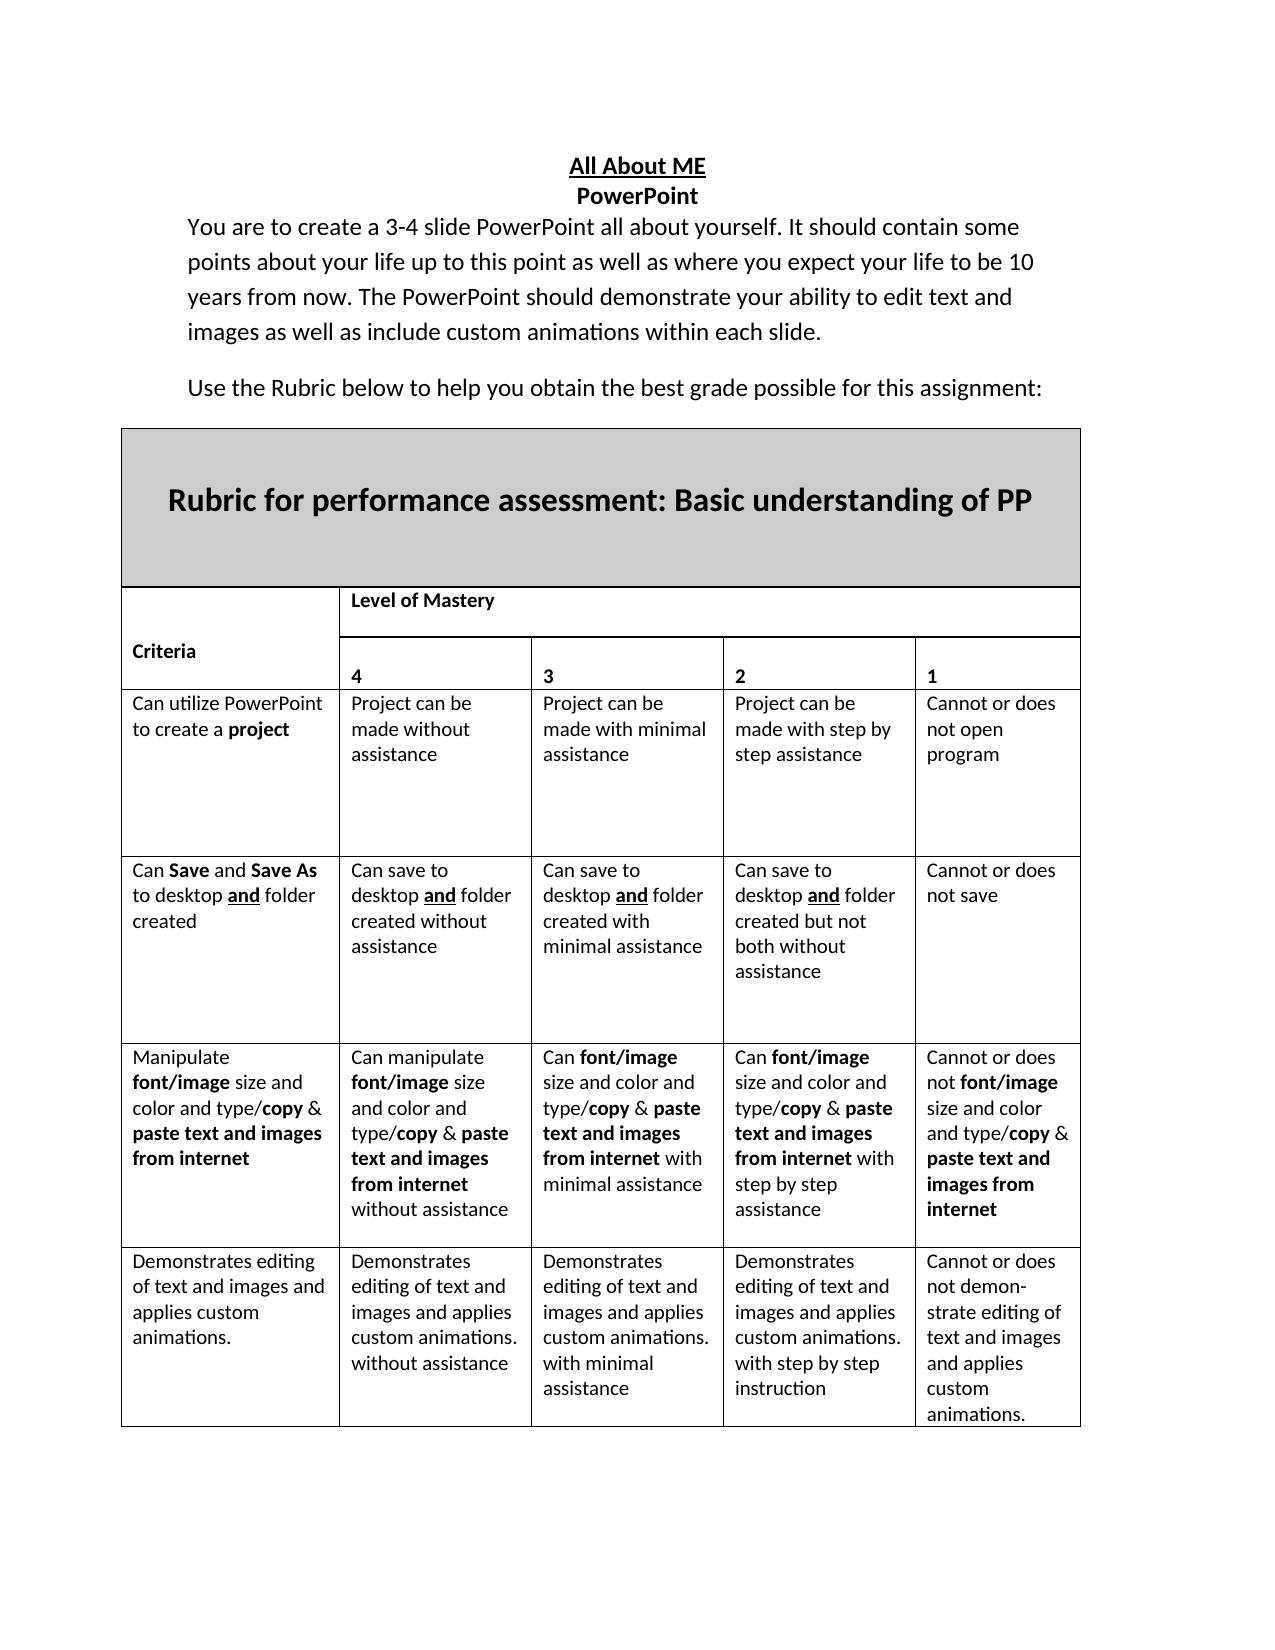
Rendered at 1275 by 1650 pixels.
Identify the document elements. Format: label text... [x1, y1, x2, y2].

text PowerPoint [187, 181, 1087, 211]
text You are to create a 3-4 slide PowerPoint all about yourself. It should contain some points about your life up to this point as well as where you expect your life to be 10 years from now. The PowerPoint should demonstrate your ability to edit text and images as well as include custom animations within each slide. [187, 211, 1087, 347]
table_cell 2 [724, 638, 915, 689]
table_cell Demonstrates editing of text and images and applies custom animations. with step by step instruction [724, 1248, 915, 1426]
table_cell Demonstrates editing of text and images and applies custom animations. without assistance [340, 1248, 531, 1426]
table_cell Can manipulate font/image size and color and type/copy & paste text and images from internet without assistance [340, 1044, 531, 1247]
table_cell Can save to desktop and folder created but not both without assistance [724, 857, 915, 1043]
table_cell Cannot or does not demon-strate editing of text and images and applies custom animations. [916, 1248, 1080, 1426]
table_header Rubric for performance assessment: Basic understanding of PP [122, 429, 1080, 586]
table_cell Cannot or does not open program [916, 690, 1080, 856]
table_cell Manipulate font/image size and color and type/copy & paste text and images from internet [122, 1044, 339, 1247]
table_cell 4 [340, 638, 531, 689]
table_cell Project can be made without assistance [340, 690, 531, 856]
table_cell Can utilize PowerPoint to create a project [122, 690, 339, 856]
table_cell Can font/image size and color and type/copy & paste text and images from internet with step by step assistance [724, 1044, 915, 1247]
table_cell Cannot or does not font/image size and color and type/copy & paste text and images from internet [916, 1044, 1080, 1247]
text Use the Rubric below to help you obtain the best grade possible for this assignment: [187, 372, 1087, 402]
table_cell 3 [532, 638, 723, 689]
table_cell Demonstrates editing of text and images and applies custom animations. with minimal assistance [532, 1248, 723, 1426]
table_cell Demonstrates editing of text and images and applies custom animations. [122, 1248, 339, 1426]
table_cell Criteria [122, 588, 339, 689]
table_cell Can save to desktop and folder created without assistance [340, 857, 531, 1043]
table_cell Project can be made with step by step assistance [724, 690, 915, 856]
table_cell Project can be made with minimal assistance [532, 690, 723, 856]
text All About ME [187, 150, 1087, 181]
table_cell Can font/image size and color and type/copy & paste text and images from internet with minimal assistance [532, 1044, 723, 1247]
table_cell Can Save and Save As to desktop and folder created [122, 857, 339, 1043]
table_cell Cannot or does not save [916, 857, 1080, 1043]
table_cell Can save to desktop and folder created with minimal assistance [532, 857, 723, 1043]
table_cell Level of Mastery [340, 588, 1080, 636]
table_cell 1 [916, 638, 1080, 689]
